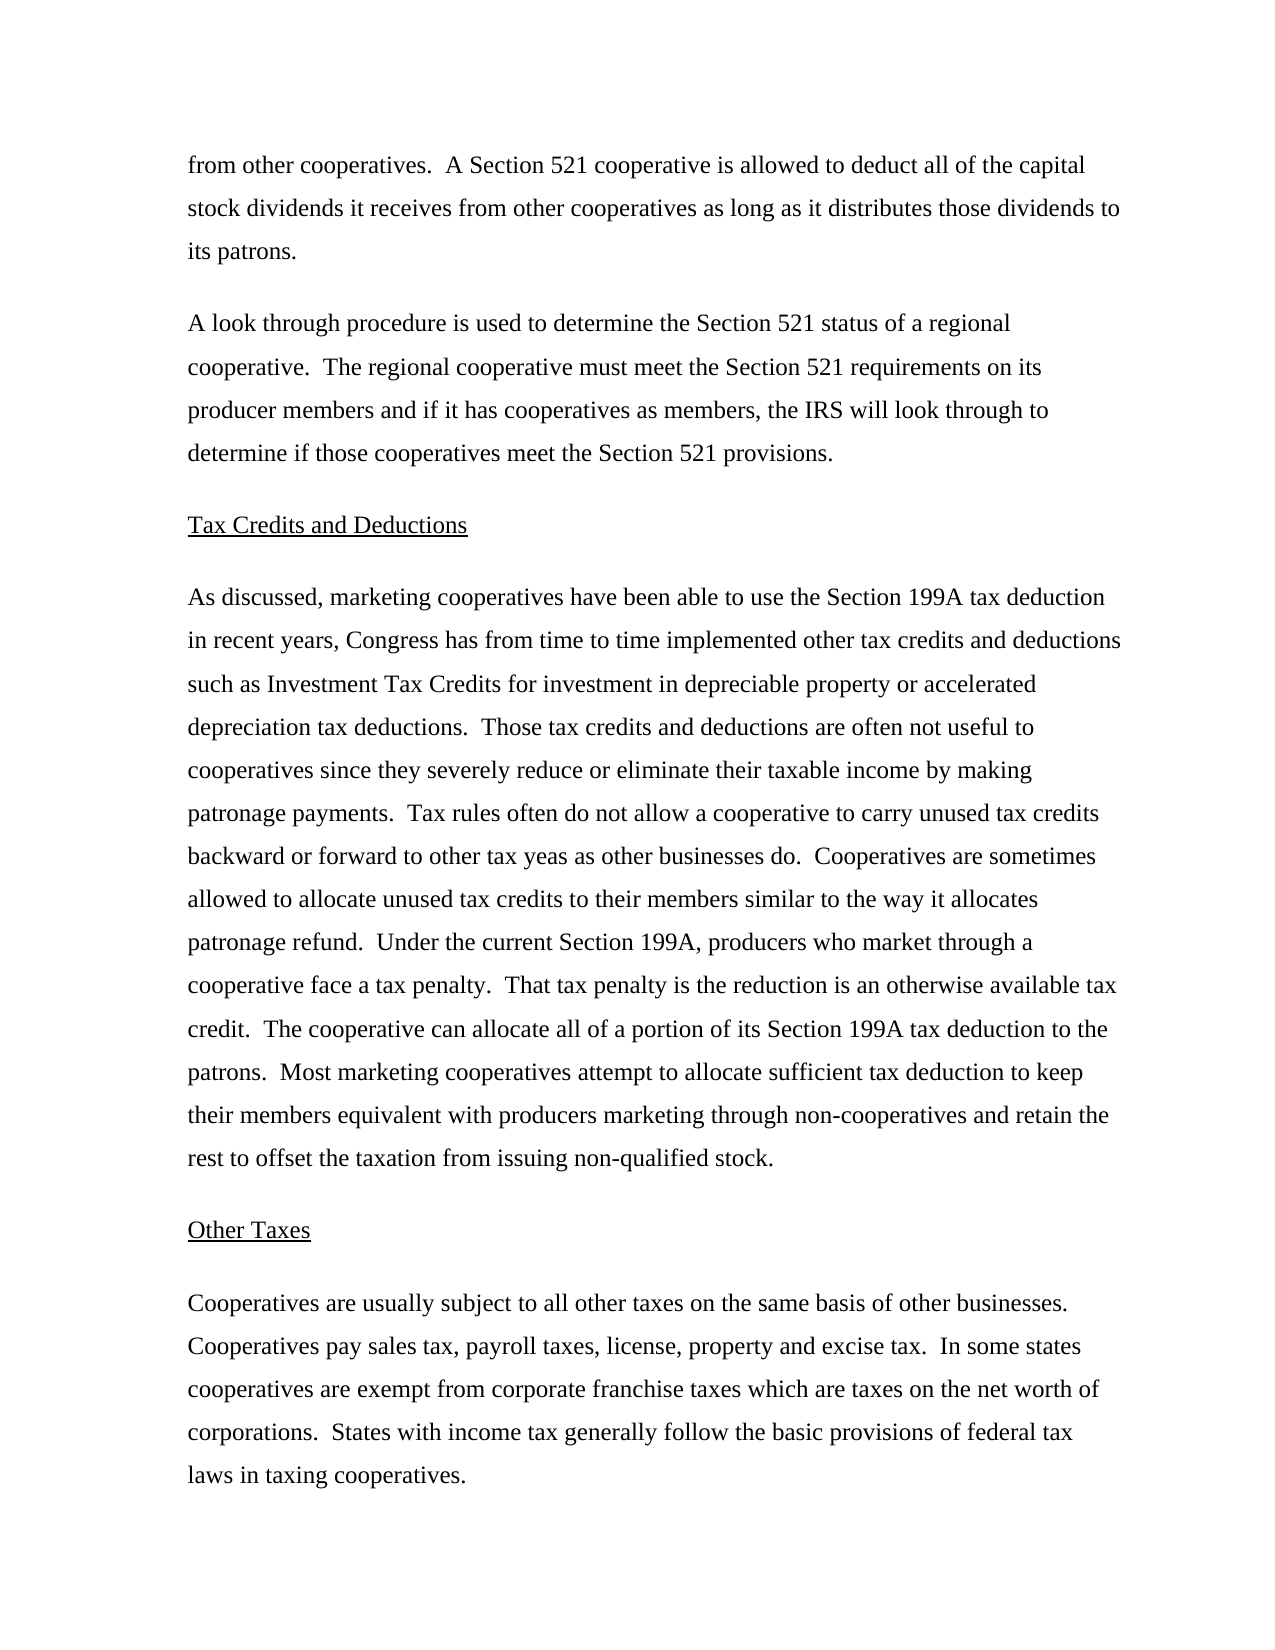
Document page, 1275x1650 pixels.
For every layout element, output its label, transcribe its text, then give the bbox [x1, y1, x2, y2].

text As discussed, marketing cooperatives have been able to use the Section 199A tax deduction in recent years, Congress has from time to time implemented other tax credits and deductions such as Investment Tax Credits for investment in depreciable property or accelerated depreciation tax deductions. Those tax credits and deductions are often not useful to cooperatives since they severely reduce or eliminate their taxable income by making patronage payments. Tax rules often do not allow a cooperative to carry unused tax credits backward or forward to other tax yeas as other businesses do. Cooperatives are sometimes allowed to allocate unused tax credits to their members similar to the way it allocates patronage refund. Under the current Section 199A, producers who market through a cooperative face a tax penalty. That tax penalty is the reduction is an otherwise available tax credit. The cooperative can allocate all of a portion of its Section 199A tax deduction to the patrons. Most marketing cooperatives attempt to allocate sufficient tax deduction to keep their members equivalent with producers marketing through non-cooperatives and retain the rest to offset the taxation from issuing non-qualified stock. [187, 582, 1125, 1172]
text Tax Credits and Deductions [187, 510, 1125, 539]
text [187, 150, 1125, 265]
text Other Taxes [187, 1215, 1125, 1244]
text Cooperatives are usually subject to all other taxes on the same basis of other businesses. Cooperatives pay sales tax, payroll taxes, license, property and excise tax. In some states cooperatives are exempt from corporate franchise taxes which are taxes on the net worth of corporations. States with income tax generally follow the basic provisions of federal tax laws in taxing cooperatives. [187, 1288, 1125, 1489]
text A look through procedure is used to determine the Section 521 status of a regional cooperative. The regional cooperative must meet the Section 521 requirements on its producer members and if it has cooperatives as members, the IRS will look through to determine if those cooperatives meet the Section 521 provisions. [187, 308, 1125, 467]
